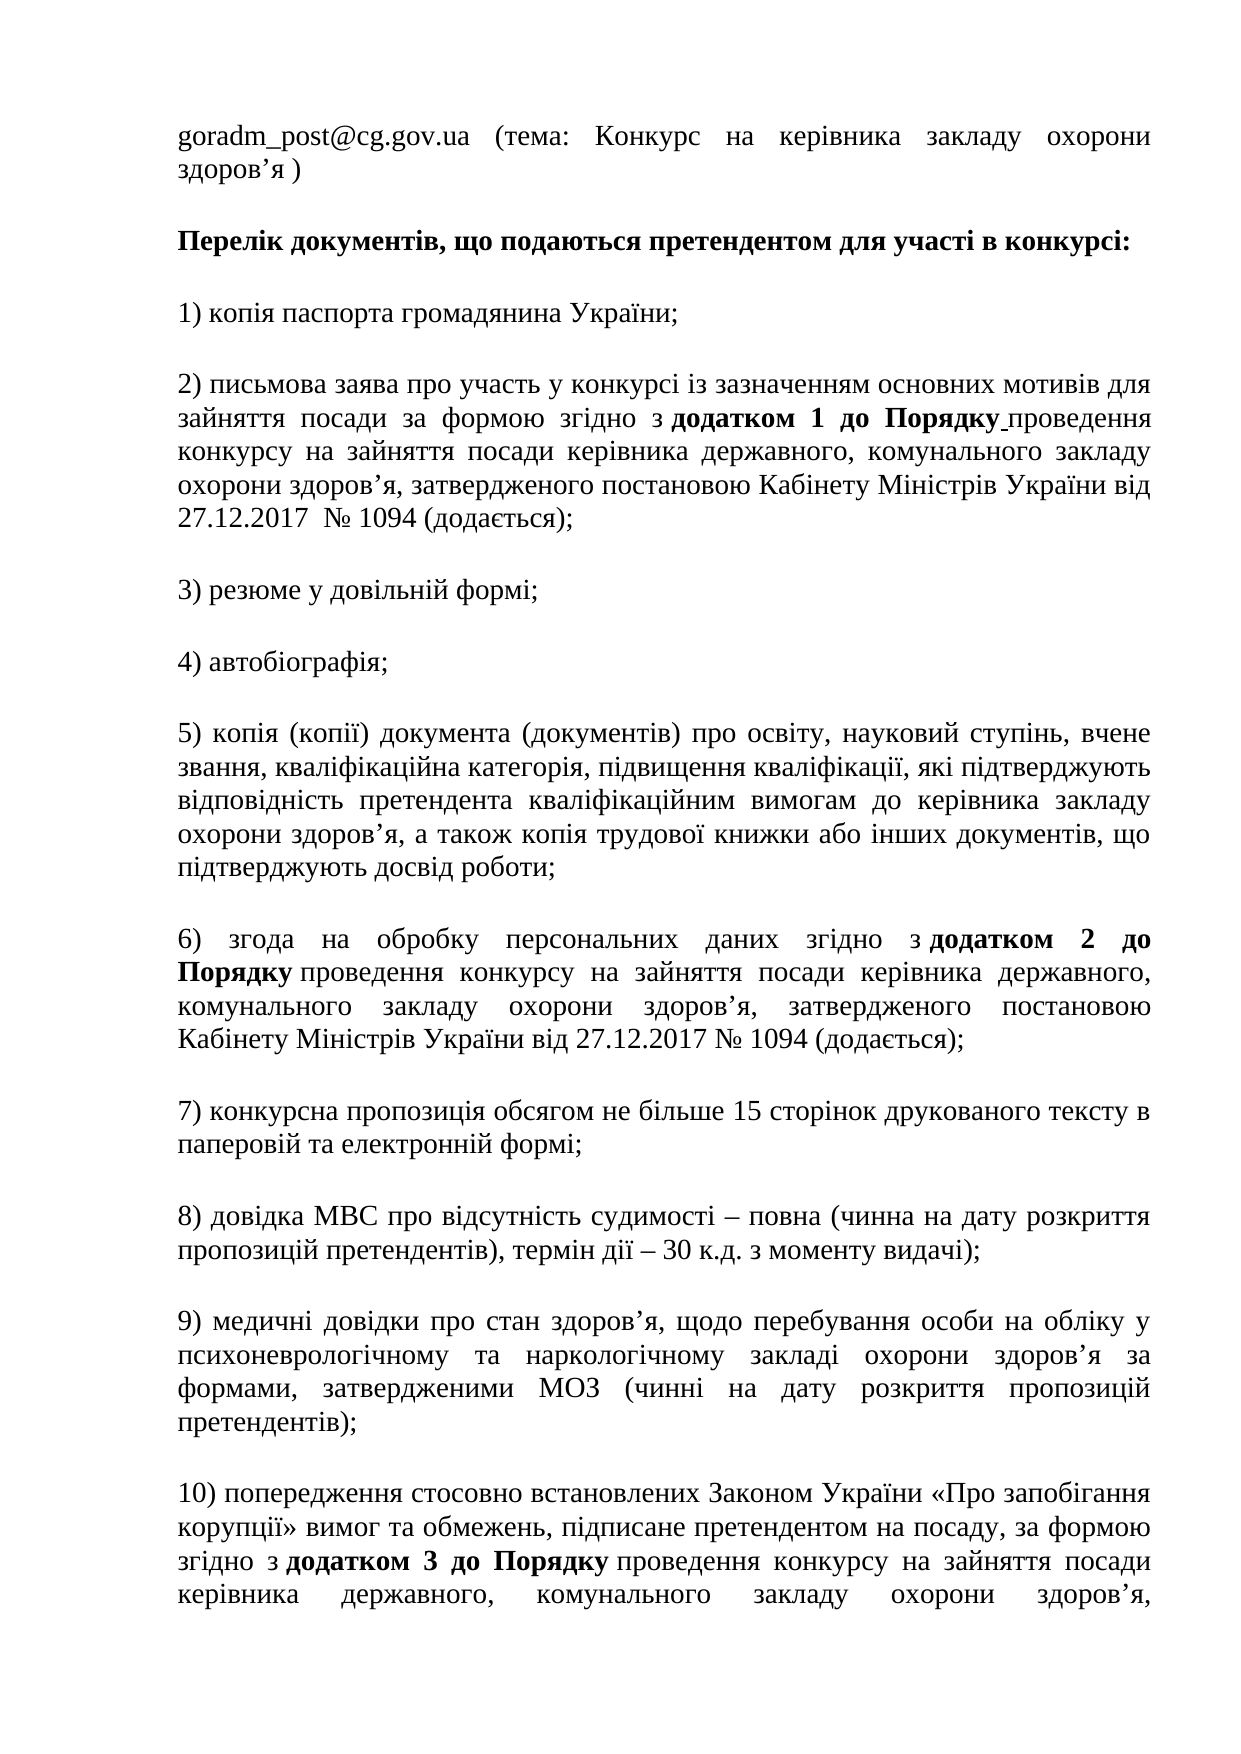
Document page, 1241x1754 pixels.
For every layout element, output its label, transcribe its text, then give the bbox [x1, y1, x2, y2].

text Перелік документів, що подаються претендентом для участі в конкурсі: [177, 223, 1152, 257]
text 2) письмова заява про участь у конкурсі із зазначенням основних мотивів для зайняття посади за формою згідно з додатком 1 до Порядку проведення конкурсу на зайняття посади керівника державного, комунального закладу охорони здоров’я, затвердженого постановою Кабінету Міністрів України від 27.12.2017 № 1094 (додається); [177, 366, 1152, 534]
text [177, 118, 1152, 185]
text 6) згода на обробку персональних даних згідно з додатком 2 до Порядку проведення конкурсу на зайняття посади керівника державного, комунального закладу охорони здоров’я, затвердженого постановою Кабінету Міністрів України від 27.12.2017 № 1094 (додається); [177, 921, 1152, 1055]
text 7) конкурсна пропозиція обсягом не більше 15 сторінок друкованого тексту в паперовій та електронній формі; [177, 1093, 1152, 1160]
text 4) автобіографія; [177, 644, 1152, 677]
text 1) копія паспорта громадянина України; [177, 295, 1152, 328]
text 9) медичні довідки про стан здоров’я, щодо перебування особи на обліку у психоневрологічному та наркологічному закладі охорони здоров’я за формами, затвердженими МОЗ (чинні на дату розкриття пропозицій претендентів); [177, 1303, 1152, 1437]
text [177, 1476, 1152, 1610]
text 3) резюме у довільній формі; [177, 572, 1152, 606]
text 5) копія (копії) документа (документів) про освіту, науковий ступінь, вчене звання, кваліфікаційна категорія, підвищення кваліфікації, які підтверджують відповідність претендента кваліфікаційним вимогам до керівника закладу охорони здоров’я, а також копія трудової книжки або інших документів, що підтверджують досвід роботи; [177, 715, 1152, 883]
text 8) довідка МВС про відсутність судимості – повна (чинна на дату розкриття пропозицій претендентів), термін дії – 30 к.д. з моменту видачі); [177, 1198, 1152, 1265]
